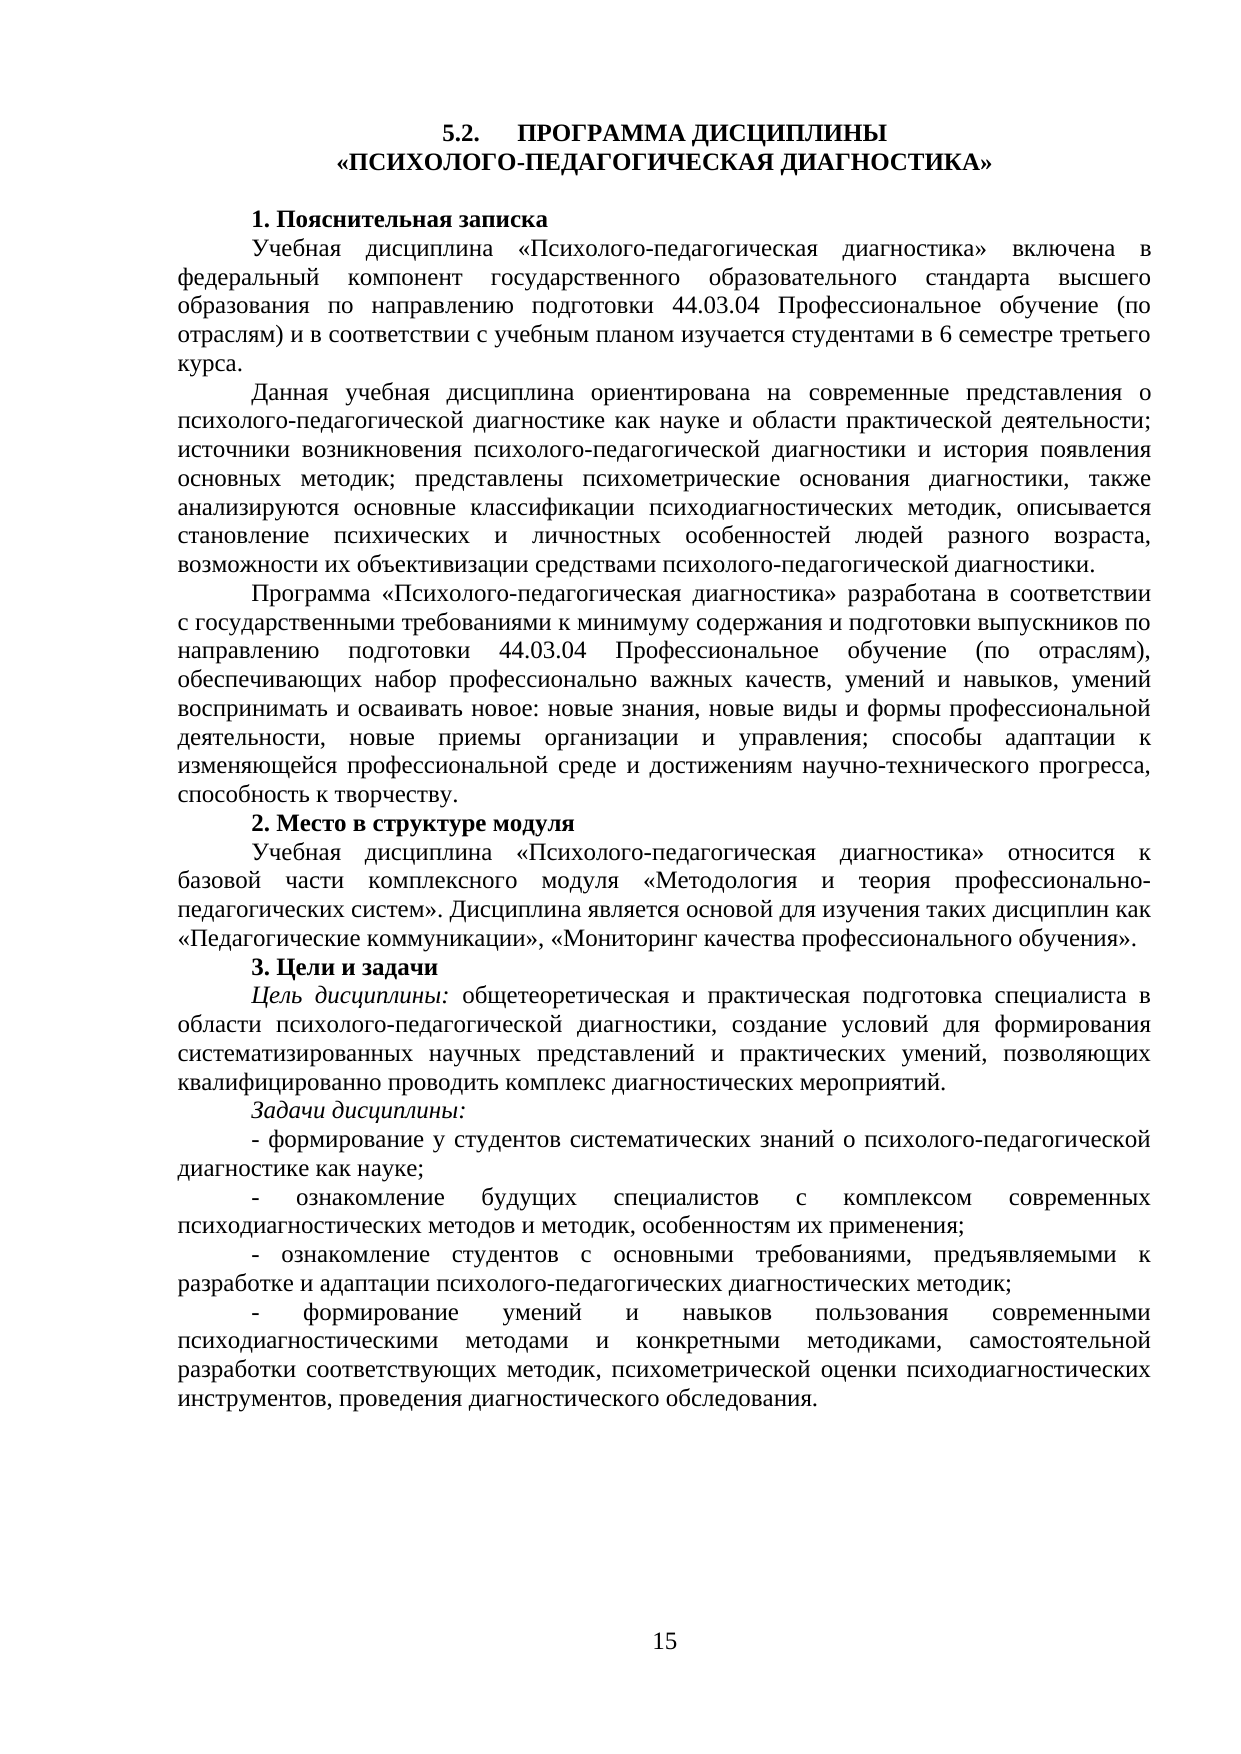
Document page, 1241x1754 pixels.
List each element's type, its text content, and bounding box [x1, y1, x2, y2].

text 2. Место в структуре модуля [251, 808, 1152, 837]
text - формирование у студентов систематических знаний о психолого-педагогической диагностике как науке; [177, 1124, 1152, 1182]
text Программа «Психолого-педагогическая диагностика» разработана в соответствии с государственными требованиями к минимуму содержания и подготовки выпускников по направлению подготовки 44.03.04 Профессиональное обучение (по отраслям), обеспечивающих набор профессионально важных качеств, умений и навыков, умений воспринимать и осваивать новое: новые знания, новые виды и формы профессиональной деятельности, новые приемы организации и управления; способы адаптации к изменяющейся профессиональной среде и достижениям научно-технического прогресса, способность к творчеству. [177, 578, 1152, 808]
text 5.2. ПРОГРАММА ДИСЦИПЛИНЫ [177, 118, 1152, 147]
text Цель дисциплины: общетеоретическая и практическая подготовка специалиста в области психолого-педагогической диагностики, создание условий для формирования систематизированных научных представлений и практических умений, позволяющих квалифицированно проводить комплекс диагностических мероприятий. [177, 981, 1152, 1096]
text Учебная дисциплина «Психолого-педагогическая диагностика» относится к базовой части комплексного модуля «Методология и теория профессионально-педагогических систем». Дисциплина является основой для изучения таких дисциплин как «Педагогические коммуникации», «Мониторинг качества профессионального обучения». [177, 837, 1152, 952]
text 3. Цели и задачи [177, 952, 1152, 981]
text - формирование умений и навыков пользования современными психодиагностическими методами и конкретными методиками, самостоятельной разработки соответствующих методик, психометрической оценки психодиагностических инструментов, проведения диагностического обследования. [177, 1297, 1152, 1412]
text - ознакомление будущих специалистов с комплексом современных психодиагностических методов и методик, особенностям их применения; [177, 1182, 1152, 1239]
text «ПСИХОЛОГО-ПЕДАГОГИЧЕСКАЯ ДИАГНОСТИКА» [177, 147, 1152, 176]
text Данная учебная дисциплина ориентирована на современные представления о психолого-педагогической диагностике как науке и области практической деятельности; источники возникновения психолого-педагогической диагностики и история появления основных методик; представлены психометрические основания диагностики, также анализируются основные классификации психодиагностических методик, описывается становление психических и личностных особенностей людей разного возраста, возможности их объективизации средствами психолого-педагогической диагностики. [177, 377, 1152, 578]
text Учебная дисциплина «Психолого-педагогическая диагностика» включена в федеральный компонент государственного образовательного стандарта высшего образования по направлению подготовки 44.03.04 Профессиональное обучение (по отраслям) и в соответствии с учебным планом изучается студентами в 6 семестре третьего курса. [177, 233, 1152, 377]
text Задачи дисциплины: [177, 1096, 1152, 1124]
text 1. Пояснительная записка [177, 204, 1152, 233]
text - ознакомление студентов с основными требованиями, предъявляемыми к разработке и адаптации психолого-педагогических диагностических методик; [177, 1239, 1152, 1297]
